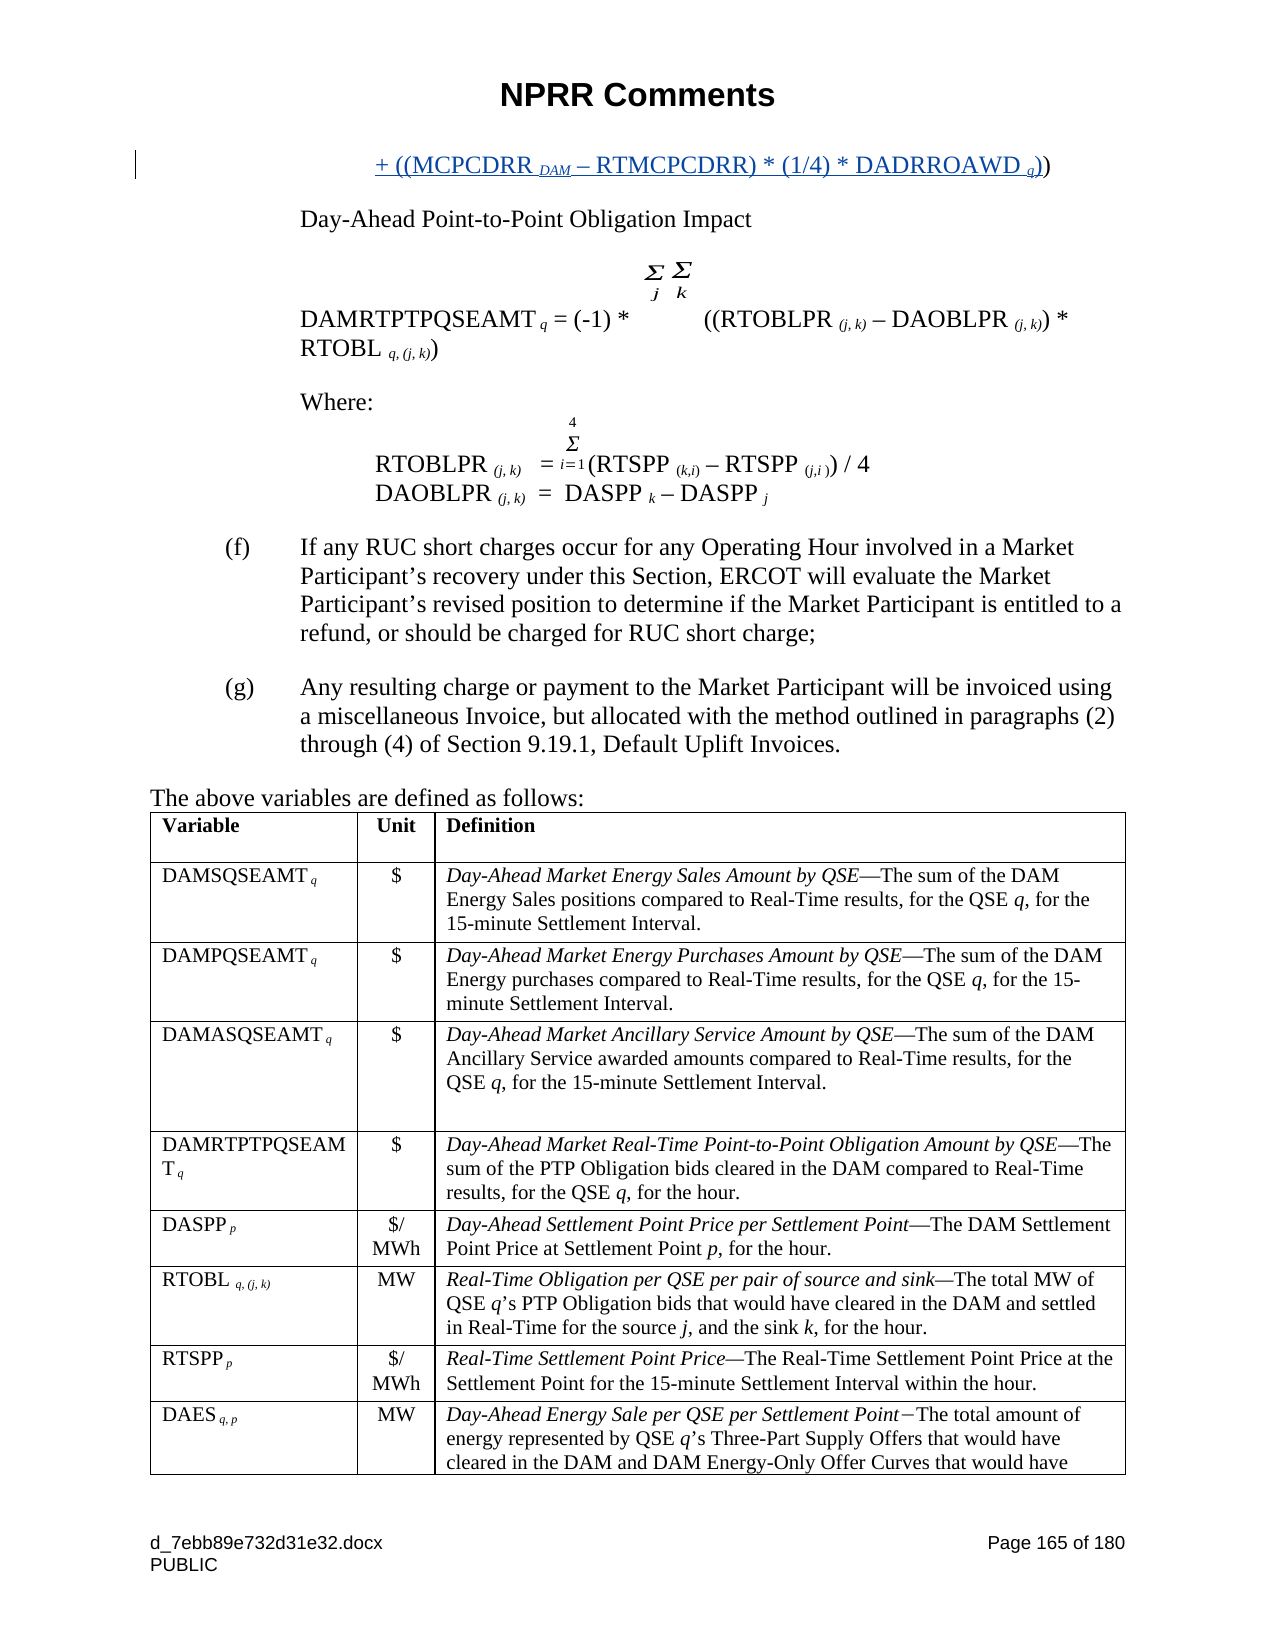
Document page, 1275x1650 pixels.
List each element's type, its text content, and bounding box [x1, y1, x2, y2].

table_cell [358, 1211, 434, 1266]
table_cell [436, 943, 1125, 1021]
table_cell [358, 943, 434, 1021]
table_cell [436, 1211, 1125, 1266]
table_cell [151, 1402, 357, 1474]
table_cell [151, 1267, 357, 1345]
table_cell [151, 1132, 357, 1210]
text (g) Any resulting charge or payment to the Market Participant will be invoiced using a miscellaneous Invoice, but allocated with the method outlined in paragraphs (2) through (4) of Section 9.19.1, Default Uplift Invoices. [225, 672, 1125, 758]
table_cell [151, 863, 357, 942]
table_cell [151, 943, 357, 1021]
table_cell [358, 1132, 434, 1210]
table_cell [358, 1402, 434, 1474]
text (f) If any RUC short charges occur for any Operating Hour involved in a Market Participant’s recovery under this Section, ERCOT will evaluate the Market Participant’s revised position to determine if the Market Participant is entitled to a refund, or should be charged for RUC short charge; [225, 532, 1125, 647]
text DAMRTPTPQSEAMT q = (-1) * ((RTOBLPR (j, k) – DAOBLPR (j, k)) * RTOBL q, (j, k)) [300, 257, 1125, 362]
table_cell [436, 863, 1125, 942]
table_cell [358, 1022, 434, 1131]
text Where: [300, 387, 1125, 415]
text The above variables are defined as follows: [150, 783, 1125, 812]
text ) [375, 150, 1125, 179]
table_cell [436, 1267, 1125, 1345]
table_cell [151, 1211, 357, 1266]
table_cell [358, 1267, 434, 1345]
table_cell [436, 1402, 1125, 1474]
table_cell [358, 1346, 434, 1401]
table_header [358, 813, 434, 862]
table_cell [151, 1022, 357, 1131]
text DAOBLPR (j, k) = DASPP k – DASPP j [375, 478, 1125, 507]
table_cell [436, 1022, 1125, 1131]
text RTOBLPR (j, k) = (RTSPP (k,i) – RTSPP (j,i )) / 4 [375, 415, 1125, 478]
text Day-Ahead Point-to-Point Obligation Impact [300, 204, 1125, 232]
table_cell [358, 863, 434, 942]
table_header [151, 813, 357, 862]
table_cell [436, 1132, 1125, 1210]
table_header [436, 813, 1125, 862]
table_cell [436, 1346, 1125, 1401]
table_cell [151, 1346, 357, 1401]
